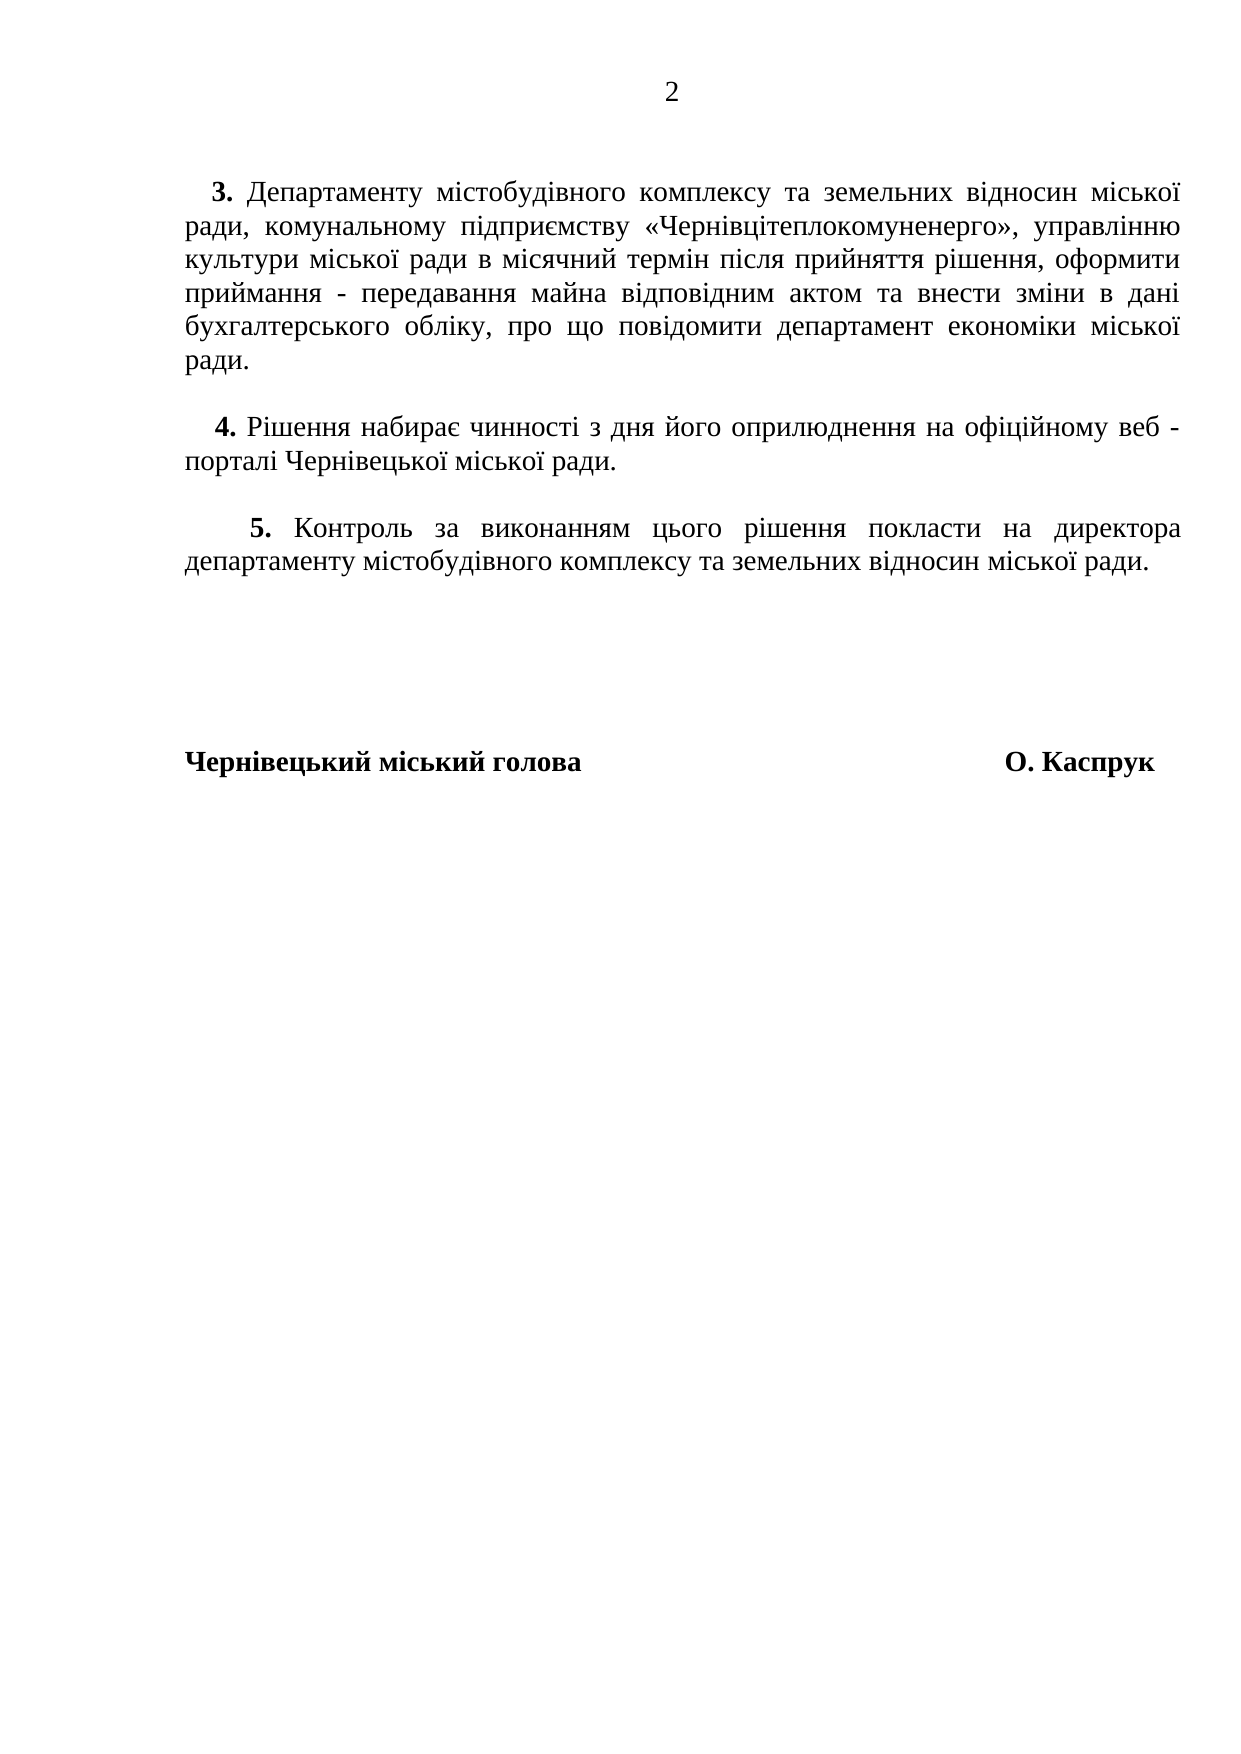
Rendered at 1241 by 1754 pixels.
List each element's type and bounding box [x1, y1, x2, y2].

table_header [177, 141, 1188, 809]
